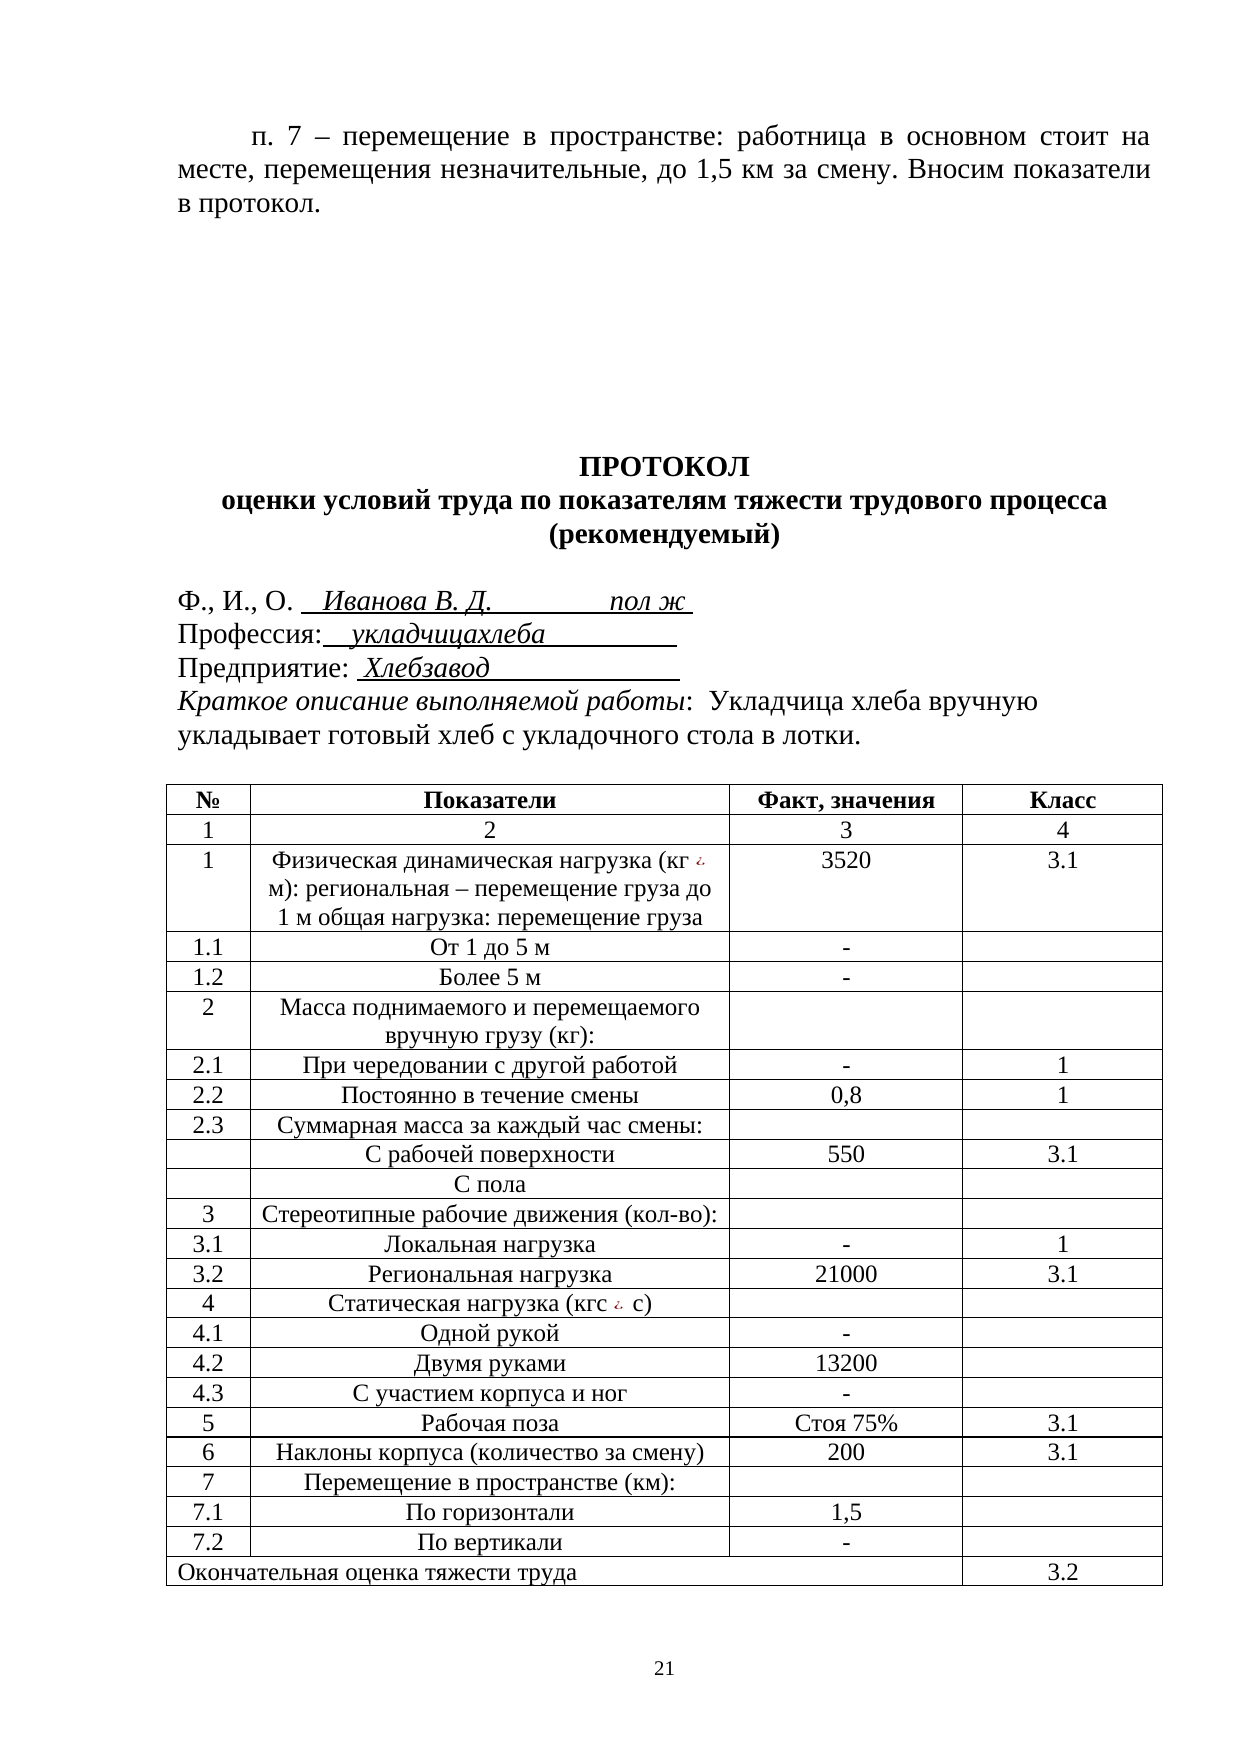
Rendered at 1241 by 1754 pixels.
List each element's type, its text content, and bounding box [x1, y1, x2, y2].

table_cell Стоя 75% [730, 1408, 962, 1436]
table_cell [963, 1527, 1162, 1556]
text оценки условий труда по показателям тяжести трудового процесса [177, 482, 1152, 516]
table_cell [730, 1169, 962, 1198]
table_cell [963, 1497, 1162, 1526]
table_cell Более [251, 962, 729, 991]
table_cell От 1 до [251, 932, 729, 961]
table_cell [963, 962, 1162, 991]
text п. 7 – перемещение в пространстве: работница в основном стоит на месте, перемещения незначительные, до за смену. Вносим показатели в протокол. [177, 118, 1152, 219]
table_cell [730, 1467, 962, 1496]
table_cell [167, 1140, 250, 1168]
table_cell 0,8 [730, 1080, 962, 1109]
table_cell 2 [167, 992, 250, 1049]
table_cell [963, 1169, 1162, 1198]
table_cell 1 [963, 1229, 1162, 1258]
table_cell [730, 992, 962, 1049]
table_cell Локальная нагрузка [251, 1229, 729, 1258]
text Ф., И., О. Иванова В. Д. пол ж [177, 583, 1152, 616]
table_cell [963, 932, 1162, 961]
table_header Факт, значения [730, 785, 962, 814]
table_cell 7 [167, 1467, 250, 1496]
table_cell 6 [167, 1438, 250, 1466]
table_cell 3.1 [167, 1229, 250, 1258]
table_cell Наклоны корпуса (количество за смену) [251, 1438, 729, 1466]
table_cell 2.1 [167, 1050, 250, 1079]
table_cell 7.1 [167, 1497, 250, 1526]
table_cell Региональная нагрузка [251, 1259, 729, 1287]
table_cell 1 [963, 1050, 1162, 1079]
table_cell 1.2 [167, 962, 250, 991]
table_cell При чередовании с другой работой [251, 1050, 729, 1079]
table_cell [730, 1289, 962, 1317]
table_cell 3 [730, 815, 962, 844]
table_cell [730, 1110, 962, 1138]
table_cell 1 [963, 1080, 1162, 1109]
table_header Показатели [251, 785, 729, 814]
table_cell 4 [167, 1289, 250, 1317]
table_cell Стереотипные рабочие движения (кол-во): [251, 1199, 729, 1228]
table_header № [167, 785, 250, 814]
table_cell По горизонтали [251, 1497, 729, 1526]
table_cell Окончательная оценка тяжести труда [167, 1557, 962, 1585]
table_cell [963, 1348, 1162, 1377]
table_cell [963, 1289, 1162, 1317]
table_cell С рабочей поверхности [251, 1140, 729, 1168]
table_cell [963, 1378, 1162, 1407]
table_cell 3 [167, 1199, 250, 1228]
table_cell - [730, 1318, 962, 1347]
table_cell - [730, 1527, 962, 1556]
table_cell Суммарная масса за каждый час смены: [251, 1110, 729, 1138]
table_cell Масса поднимаемого и перемещаемого вручную грузу (кг): [251, 992, 729, 1049]
table_cell [963, 992, 1162, 1049]
table_cell 3.2 [167, 1259, 250, 1287]
text Краткое описание выполняемой работы: Укладчица хлеба вручную укладывает готовый хлеб с укладочного стола в лотки. [177, 683, 1152, 751]
table_cell [963, 1318, 1162, 1347]
table_cell 3.1 [963, 1438, 1162, 1466]
table_cell Перемещение в пространстве (км): [251, 1467, 729, 1496]
text ПРОТОКОЛ [177, 449, 1152, 482]
table_cell Рабочая поза [251, 1408, 729, 1436]
table_cell По вертикали [251, 1527, 729, 1556]
text Предприятие: Хлебзавод_____________ [177, 650, 1152, 683]
table_cell - [730, 1229, 962, 1258]
table_cell 3520 [730, 845, 962, 931]
table_cell 5 [167, 1408, 250, 1436]
table_cell Двумя руками [251, 1348, 729, 1377]
table_cell Статическая нагрузка (кгс с) [251, 1289, 729, 1317]
table_cell Одной рукой [251, 1318, 729, 1347]
table_cell 3.2 [963, 1557, 1162, 1585]
table_cell 3.1 [963, 1140, 1162, 1168]
table_cell [730, 1199, 962, 1228]
table_cell 3.1 [963, 1408, 1162, 1436]
table_cell 4 [963, 815, 1162, 844]
text (рекомендуемый) [177, 516, 1152, 549]
table_cell Постоянно в течение смены [251, 1080, 729, 1109]
table_cell 1,5 [730, 1497, 962, 1526]
table_cell С участием корпуса и ног [251, 1378, 729, 1407]
table_header Класс [963, 785, 1162, 814]
table_cell 21000 [730, 1259, 962, 1287]
table_cell 4.1 [167, 1318, 250, 1347]
table_cell 1 [167, 815, 250, 844]
table_cell 13200 [730, 1348, 962, 1377]
table_cell 3.1 [963, 1259, 1162, 1287]
table_cell 550 [730, 1140, 962, 1168]
table_cell 1 [167, 845, 250, 931]
table_cell Физическая динамическая нагрузка (кг м): региональная – перемещение груза до общая нагрузка: перемещение груза [251, 845, 729, 931]
table_cell 3.1 [963, 845, 1162, 931]
table_cell - [730, 1378, 962, 1407]
table_cell [963, 1199, 1162, 1228]
table_cell 2 [251, 815, 729, 844]
table_cell С пола [251, 1169, 729, 1198]
table_cell - [730, 962, 962, 991]
table_cell [963, 1110, 1162, 1138]
table_cell 4.3 [167, 1378, 250, 1407]
text Профессия: укладчицахлеба_________ [177, 616, 1152, 650]
table_cell 200 [730, 1438, 962, 1466]
table_cell 2.3 [167, 1110, 250, 1138]
table_cell - [730, 1050, 962, 1079]
table_cell - [730, 932, 962, 961]
table_cell 1.1 [167, 932, 250, 961]
table_cell 2.2 [167, 1080, 250, 1109]
table_cell [167, 1169, 250, 1198]
table_cell [963, 1467, 1162, 1496]
table_cell 7.2 [167, 1527, 250, 1556]
table_cell 4.2 [167, 1348, 250, 1377]
